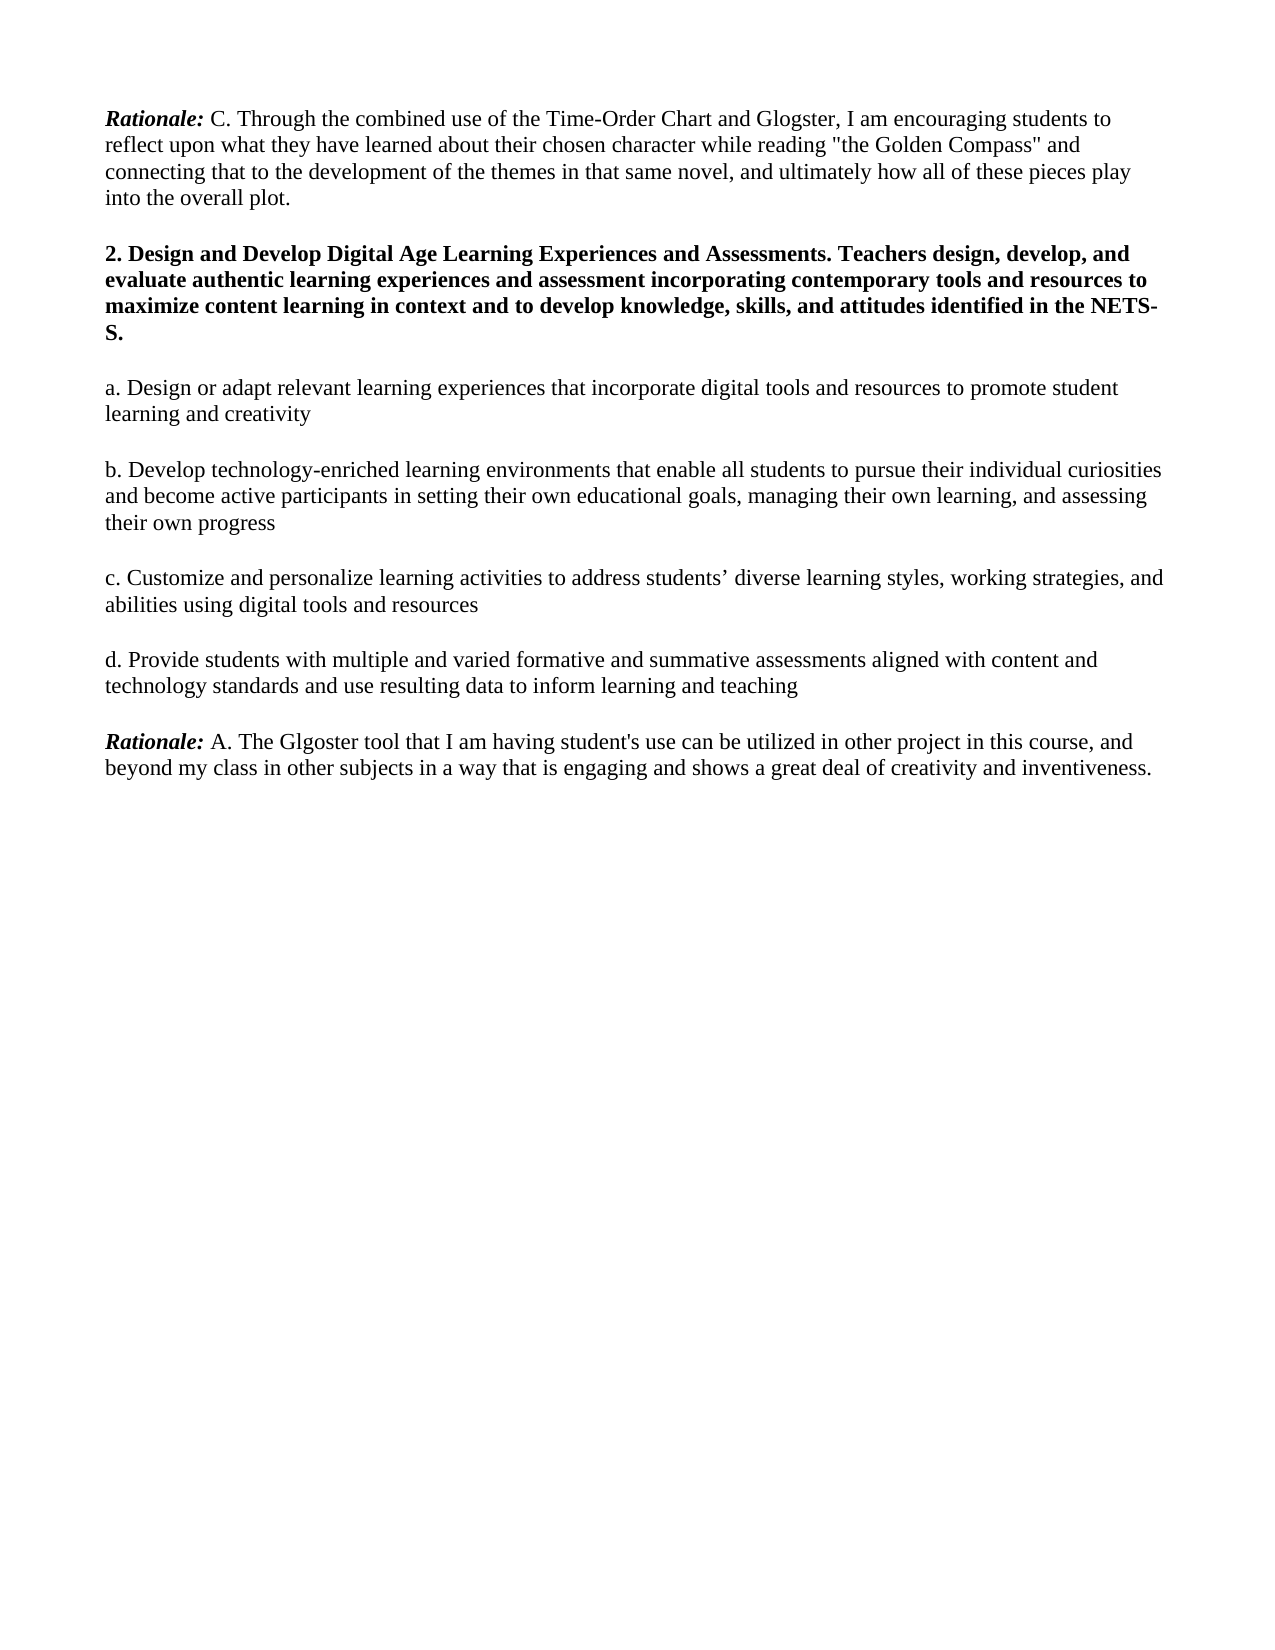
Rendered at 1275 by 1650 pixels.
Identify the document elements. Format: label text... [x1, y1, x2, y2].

text Rationale: C. Through the combined use of the Time-Order Chart and Glogster, I am encouraging students to reflect upon what they have learned about their chosen character while reading "the Golden Compass" and connecting that to the development of the themes in that same novel, and ultimately how all of these pieces play into the overall plot. [105, 105, 1170, 210]
text Rationale: A. The Glgoster tool that I am having student's use can be utilized in other project in this course, and beyond my class in other subjects in a way that is engaging and shows a great deal of creativity and inventiveness. [105, 728, 1170, 781]
text c. Customize and personalize learning activities to address students’ diverse learning styles, working strategies, and abilities using digital tools and resources [105, 564, 1170, 617]
text a. Design or adapt relevant learning experiences that incorporate digital tools and resources to promote student learning and creativity [105, 374, 1170, 427]
text d. Provide students with multiple and varied formative and summative assessments aligned with content and technology standards and use resulting data to inform learning and teaching [105, 646, 1170, 699]
text 2. Design and Develop Digital Age Learning Experiences and Assessments. Teachers design, develop, and evaluate authentic learning experiences and assessment incorporating contemporary tools and resources to maximize content learning in context and to develop knowledge, skills, and attitudes identified in the NETS-S. [105, 239, 1170, 345]
text b. Develop technology-enriched learning environments that enable all students to pursue their individual curiosities and become active participants in setting their own educational goals, managing their own learning, and assessing their own progress [105, 456, 1170, 535]
